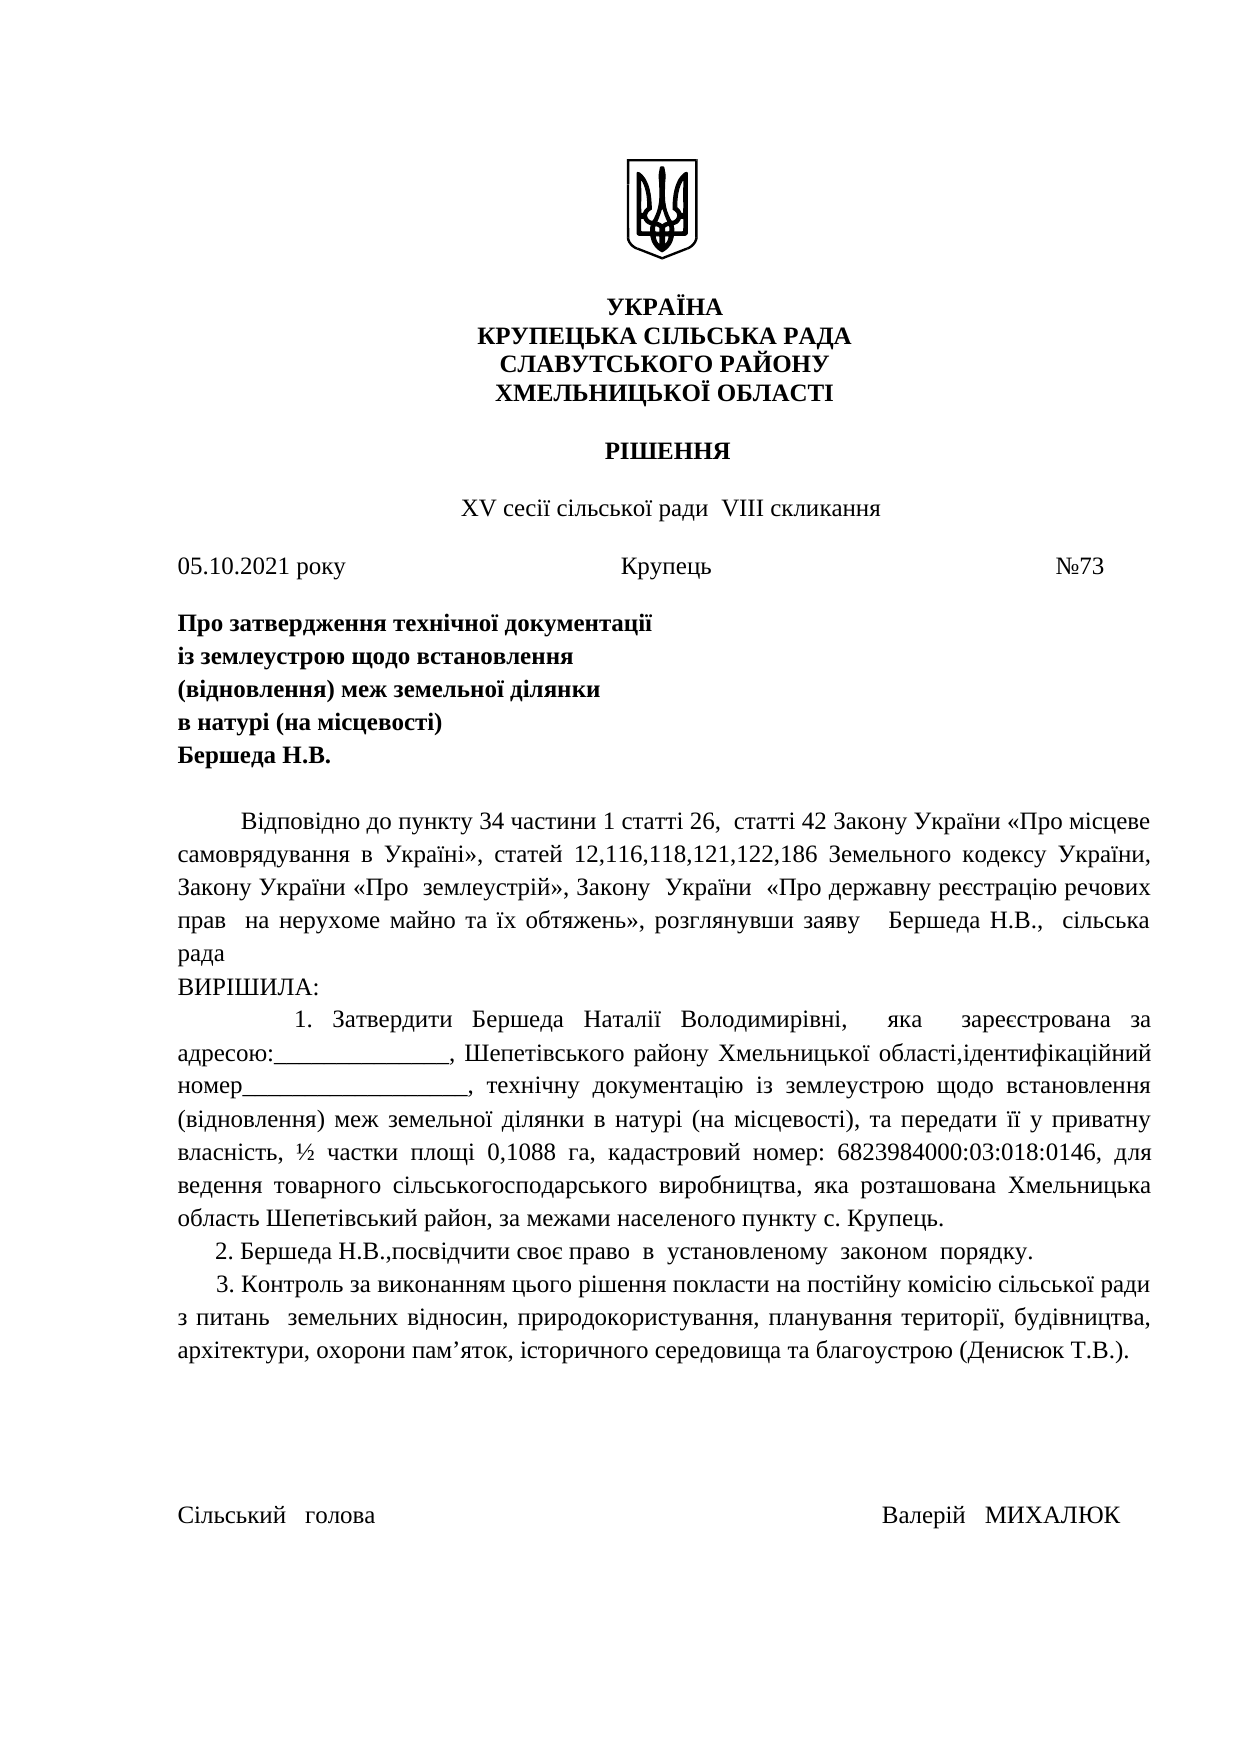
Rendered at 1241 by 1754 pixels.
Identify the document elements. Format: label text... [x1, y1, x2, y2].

text Про затвердження технічної документації [177, 608, 1152, 637]
text в натурі (на місцевості) [177, 707, 1152, 736]
text 2. Бершеда Н.В.,посвідчити своє право в установленому законом порядку. [177, 1236, 1152, 1264]
text 05.10.2021 року Крупець №73 [177, 551, 1152, 579]
text СЛАВУТСЬКОГО РАЙОНУ [177, 349, 1152, 378]
text із землеустрою щодо встановлення [177, 641, 1152, 670]
text (відновлення) меж земельної ділянки [177, 674, 1152, 703]
text Відповідно до пункту 34 частини 1 статті 26, статті 42 Закону України «Про місцеве самоврядування в Україні», статей 12,116,118,121,122,186 Земельного кодексу України, Закону України «Про землеустрій», Закону України «Про державну реєстрацію речових прав на нерухоме майно та їх обтяжень», розглянувши заяву Бершеда Н.В., сільська рада [177, 806, 1152, 967]
text Сільський голова Валерій МИХАЛЮК [177, 1500, 1152, 1529]
text РІШЕННЯ [177, 436, 1152, 464]
text ВИРІШИЛА: [177, 972, 1152, 1000]
text ХМЕЛЬНИЦЬКОЇ ОБЛАСТІ [177, 378, 1152, 407]
text 3. Контроль за виконанням цього рішення покласти на постійну комісію сільської ради з питань земельних відносин, природокористування, планування території, будівництва, архітектури, охорони пам’яток, історичного середовища та благоустрою (Денисюк Т.В.). [177, 1269, 1152, 1363]
text Бершеда Н.В. [177, 740, 1152, 769]
text 1. Затвердити Бершеда Наталії Володимирівні, яка зареєстрована за адресою:______________, Шепетівського району Хмельницької області,ідентифікаційний номер__________________, технічну документацію із землеустрою щодо встановлення (відновлення) меж земельної ділянки в натурі (на місцевості), та передати її у приватну власність, ½ частки площі 0,1088 га, кадастровий номер: 6823984000:03:018:0146, для ведення товарного сільськогосподарського виробництва, яка розташована Хмельницька область Шепетівський район, за межами населеного пункту с. Крупець. [177, 1004, 1152, 1231]
text КРУПЕЦЬКА СІЛЬСЬКА РАДА [177, 321, 1152, 349]
text УКРАЇНА [177, 292, 1152, 321]
text ХV сесії сільської ради VІІІ скликання [177, 493, 1152, 522]
